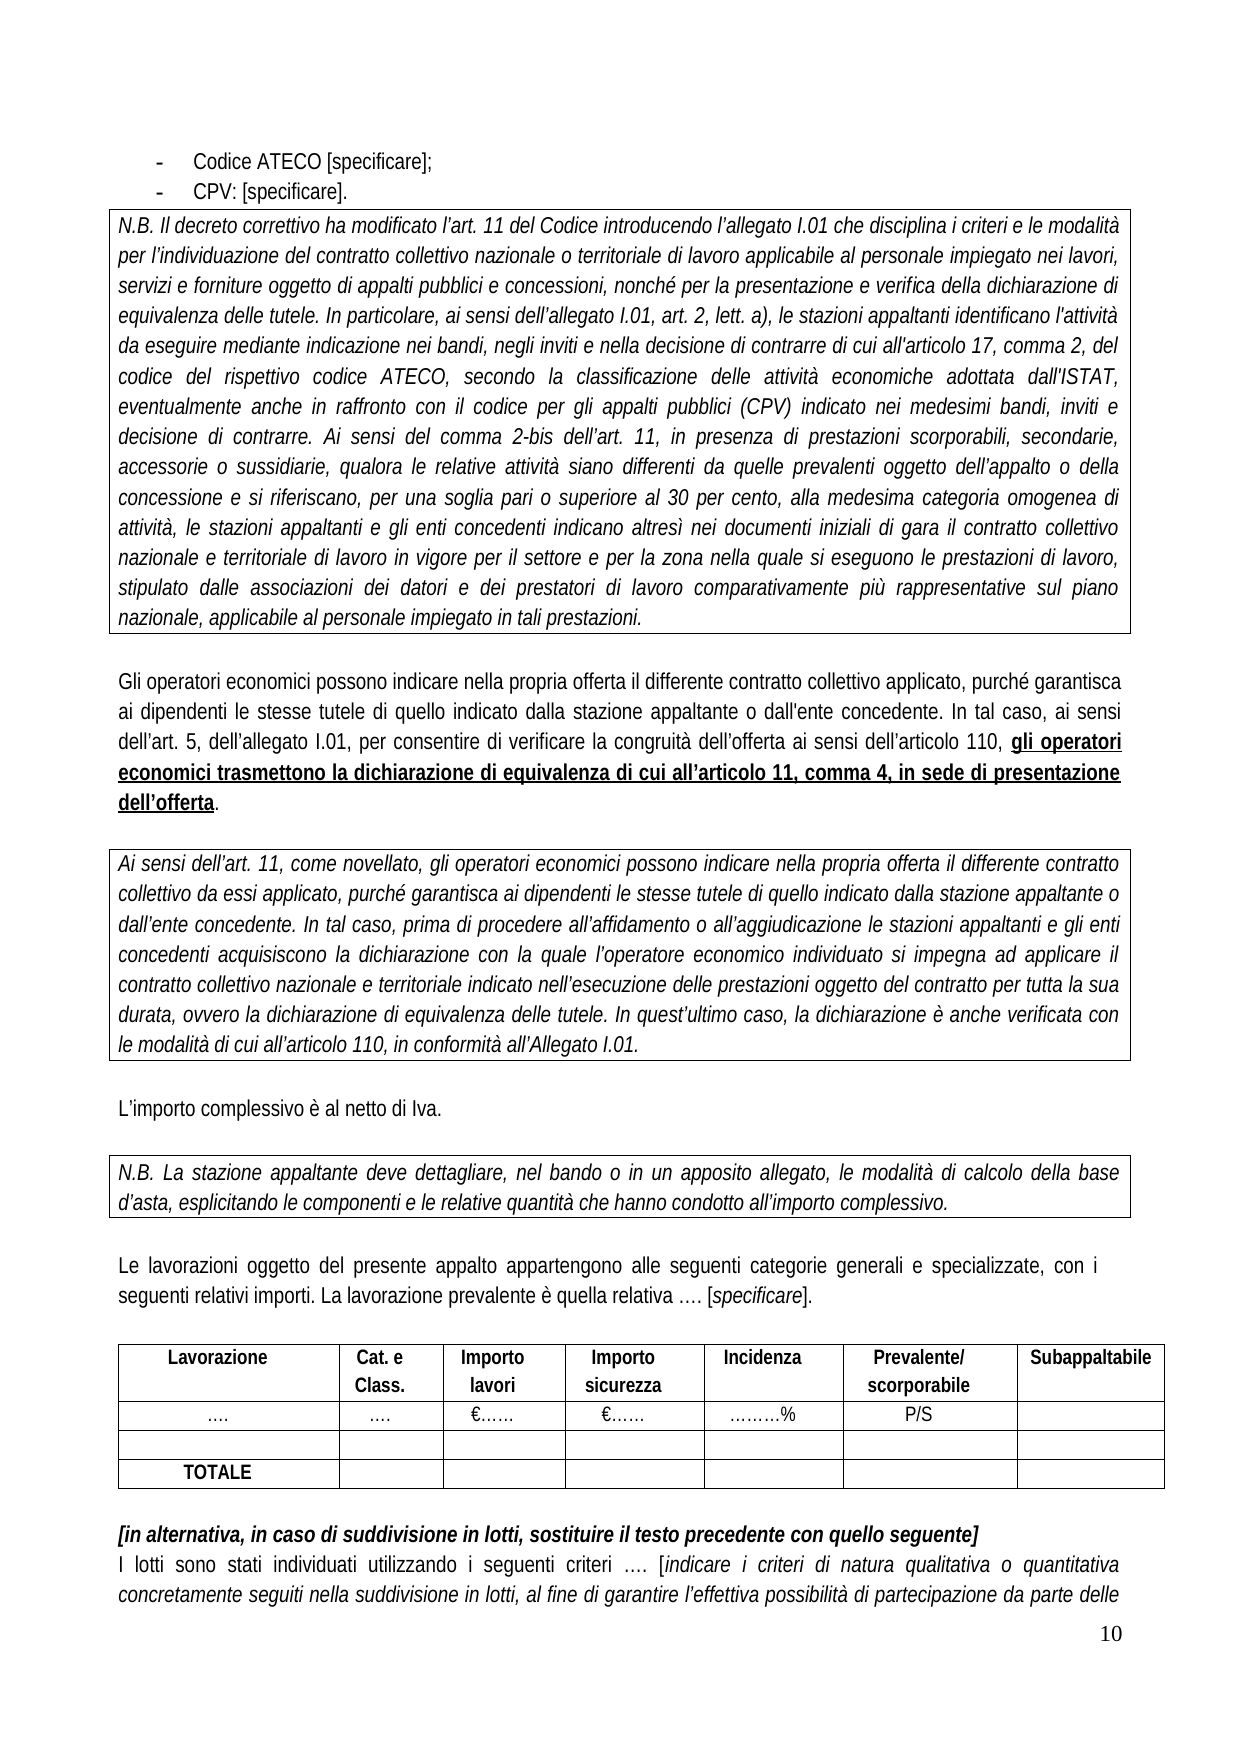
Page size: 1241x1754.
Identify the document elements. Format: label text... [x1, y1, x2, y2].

table_cell …. [340, 1402, 443, 1430]
table_cell [444, 1460, 565, 1488]
text N.B. Il decreto correttivo ha modificato l’art. 11 del Codice introducendo l’allegato I.01 che disciplina i criteri e le modalità per l’individuazione del contratto collettivo nazionale o territoriale di lavoro applicabile al personale impiegato nei lavori, servizi e forniture oggetto di appalti pubblici e concessioni, nonché per la presentazione e veriﬁca della dichiarazione di equivalenza delle tutele. In particolare, ai sensi dell’allegato I.01, art. 2, lett. a), le stazioni appaltanti identificano l'attività da eseguire mediante indicazione nei bandi, negli inviti e nella decisione di contrarre di cui all'articolo 17, comma 2, del codice del rispettivo codice ATECO, secondo la classificazione delle attività economiche adottata dall'ISTAT, eventualmente anche in raffronto con il codice per gli appalti pubblici (CPV) indicato nei medesimi bandi, inviti e decisione di contrarre. Ai sensi del comma 2-bis dell’art. 11, in presenza di prestazioni scorporabili, secondarie, accessorie o sussidiarie, qualora le relative attività siano differenti da quelle prevalenti oggetto dell’appalto o della concessione e si riferiscano, per una soglia pari o superiore al 30 per cento, alla medesima categoria omogenea di attività, le stazioni appaltanti e gli enti concedenti indicano altresì nei documenti iniziali di gara il contratto collettivo nazionale e territoriale di lavoro in vigore per il settore e per la zona nella quale si eseguono le prestazioni di lavoro, stipulato dalle associazioni dei datori e dei prestatori di lavoro comparativamente più rappresentative sul piano nazionale, applicabile al personale impiegato in tali prestazioni. [110, 210, 1130, 633]
table_header Prevalente/ scorporabile [844, 1345, 1017, 1401]
table_header Importo sicurezza [566, 1345, 704, 1401]
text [118, 1551, 1122, 1607]
text Gli operatori economici possono indicare nella propria offerta il differente contratto collettivo applicato, purché garantisca ai dipendenti le stesse tutele di quello indicato dalla stazione appaltante o dall'ente concedente. In tal caso, ai sensi dell’art. 5, dell’allegato I.01, per consentire di verificare la congruità dell’offerta ai sensi dell’articolo 110, gli operatori economici trasmettono la dichiarazione di equivalenza di cui all’articolo 11, comma 4, in sede di presentazione dell’offerta. [118, 668, 1122, 815]
table_cell [340, 1431, 443, 1459]
table_cell [705, 1460, 843, 1488]
list Codice ATECO [specificare]; [156, 148, 1122, 174]
table_cell [1018, 1431, 1164, 1459]
text N.B. La stazione appaltante deve dettagliare, nel bando o in un apposito allegato, le modalità di calcolo della base d’asta, esplicitando le componenti e le relative quantità che hanno condotto all’importo complessivo. [110, 1156, 1130, 1217]
text Le lavorazioni oggetto del presente appalto appartengono alle seguenti categorie generali e specializzate, con i seguenti relativi importi. La lavorazione prevalente è quella relativa …. [specificare]. [118, 1252, 1099, 1309]
list CPV: [specificare]. [156, 178, 1122, 204]
table_cell TOTALE [119, 1460, 339, 1488]
table_cell [844, 1460, 1017, 1488]
table_header Subappaltabile [1018, 1345, 1164, 1401]
table_cell [1018, 1460, 1164, 1488]
table_cell €…… [566, 1402, 704, 1430]
table_cell [566, 1460, 704, 1488]
text L’importo complessivo è al netto di Iva. [118, 1095, 1122, 1121]
table_cell [340, 1460, 443, 1488]
text [in alternativa, in caso di suddivisione in lotti, sostituire il testo precedente con quello seguente] [118, 1521, 1122, 1547]
table_header Incidenza [705, 1345, 843, 1401]
table_cell [705, 1431, 843, 1459]
table_cell €…… [444, 1402, 565, 1430]
table_cell [444, 1431, 565, 1459]
table_cell [844, 1431, 1017, 1459]
table_header Importo lavori [444, 1345, 565, 1401]
table_header Lavorazione [119, 1345, 339, 1401]
table_cell [119, 1431, 339, 1459]
table_cell ………% [705, 1402, 843, 1430]
table_cell P/S [844, 1402, 1017, 1430]
table_cell [566, 1431, 704, 1459]
text Ai sensi dell’art. 11, come novellato, gli operatori economici possono indicare nella propria offerta il differente contratto collettivo da essi applicato, purché garantisca ai dipendenti le stesse tutele di quello indicato dalla stazione appaltante o dall’ente concedente. In tal caso, prima di procedere all’affidamento o all’aggiudicazione le stazioni appaltanti e gli enti concedenti acquisiscono la dichiarazione con la quale l’operatore economico individuato si impegna ad applicare il contratto collettivo nazionale e territoriale indicato nell’esecuzione delle prestazioni oggetto del contratto per tutta la sua durata, ovvero la dichiarazione di equivalenza delle tutele. In quest’ultimo caso, la dichiarazione è anche verificata con le modalità di cui all’articolo 110, in conformità all’Allegato I.01. [110, 850, 1130, 1060]
table_cell …. [119, 1402, 339, 1430]
table_cell [1018, 1402, 1164, 1430]
table_header Cat. e Class. [340, 1345, 443, 1401]
